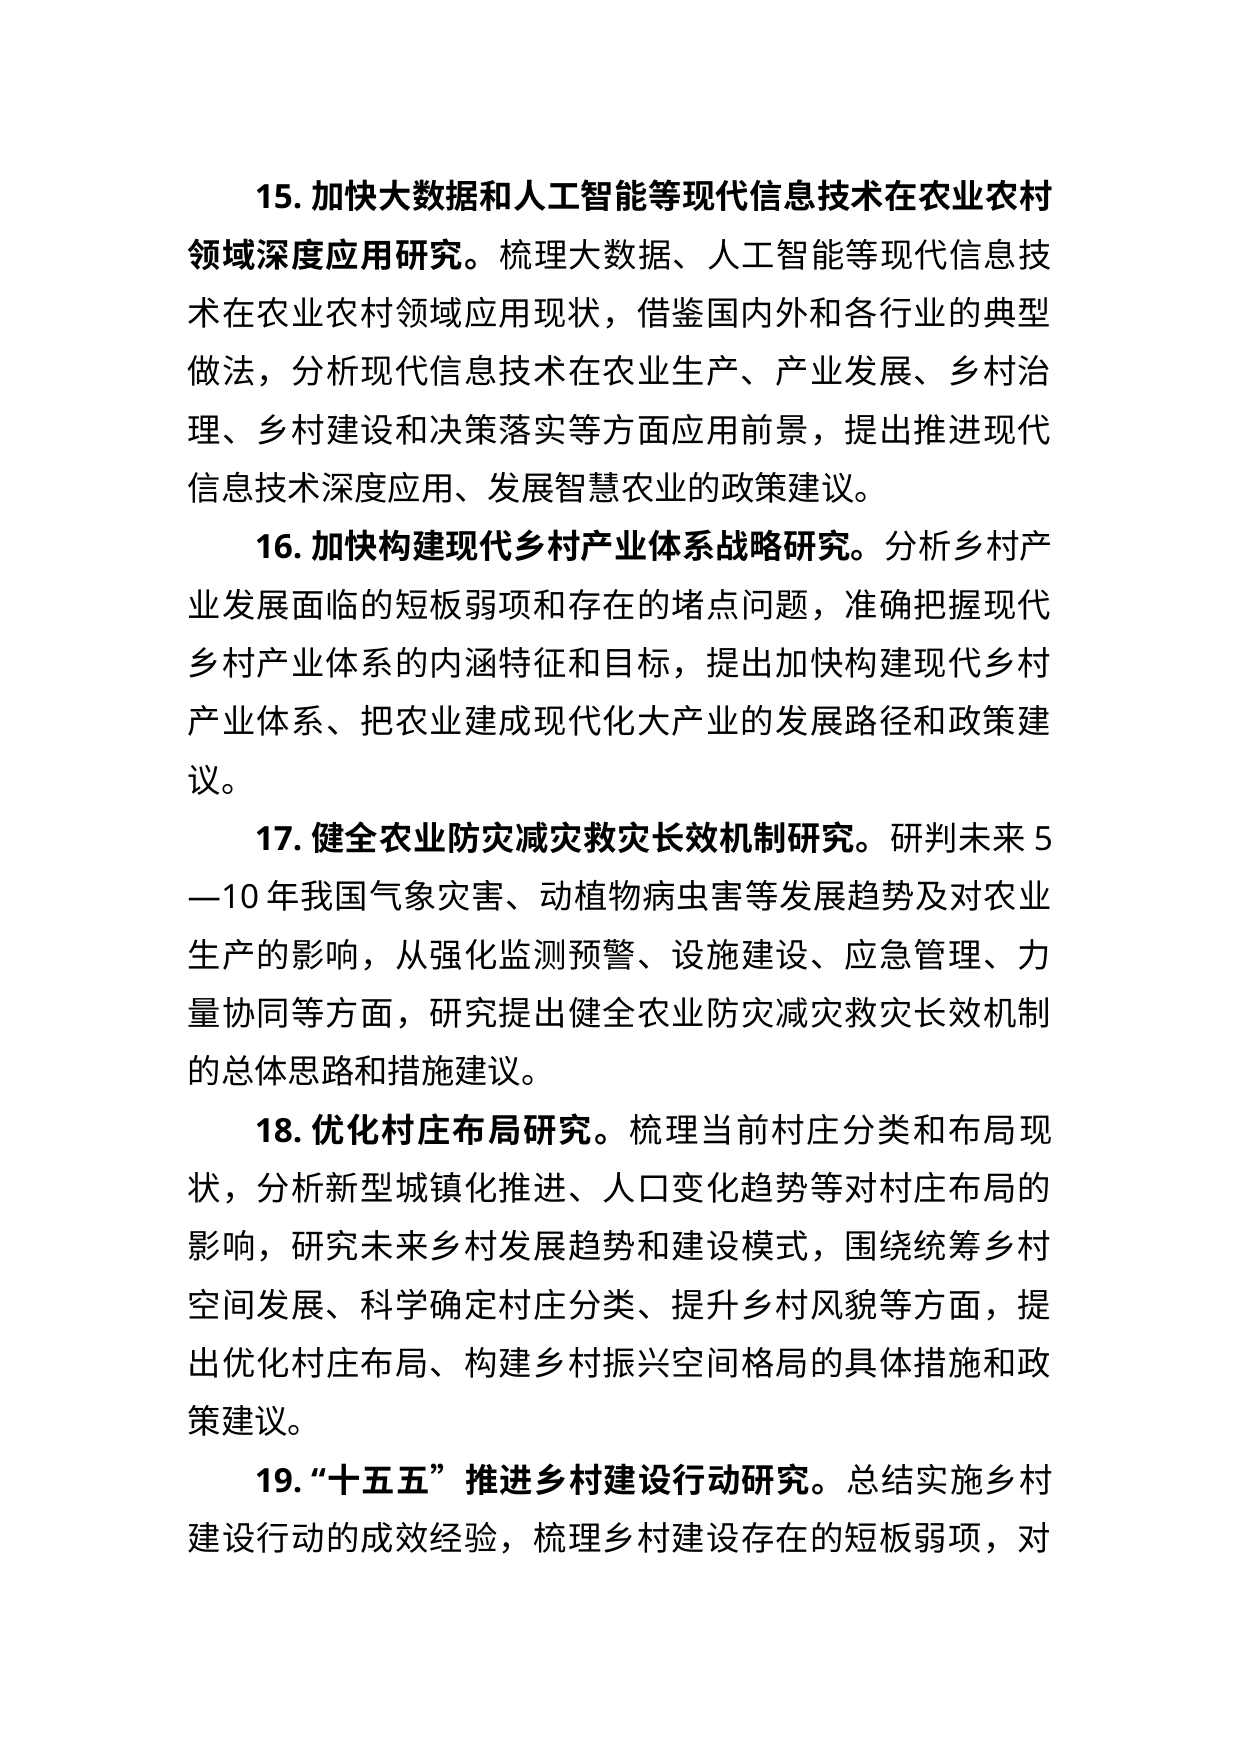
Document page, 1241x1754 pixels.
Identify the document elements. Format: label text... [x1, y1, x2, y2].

text 15. 加快大数据和人工智能等现代信息技术在农业农村领域深度应用研究。梳理大数据、人工智能等现代信息技术在农业农村领域应用现状，借鉴国内外和各行业的典型做法，分析现代信息技术在农业生产、产业发展、乡村治理、乡村建设和决策落实等方面应用前景，提出推进现代信息技术深度应用、发展智慧农业的政策建议。 [187, 162, 1053, 512]
text 16. 加快构建现代乡村产业体系战略研究。分析乡村产业发展面临的短板弱项和存在的堵点问题，准确把握现代乡村产业体系的内涵特征和目标，提出加快构建现代乡村产业体系、把农业建成现代化大产业的发展路径和政策建议。 [187, 512, 1053, 804]
text 17. 健全农业防灾减灾救灾长效机制研究。研判未来5—10年我国气象灾害、动植物病虫害等发展趋势及对农业生产的影响，从强化监测预警、设施建设、应急管理、力量协同等方面，研究提出健全农业防灾减灾救灾长效机制的总体思路和措施建议。 [187, 804, 1053, 1095]
text 18. 优化村庄布局研究。梳理当前村庄分类和布局现状，分析新型城镇化推进、人口变化趋势等对村庄布局的影响，研究未来乡村发展趋势和建设模式，围绕统筹乡村空间发展、科学确定村庄分类、提升乡村风貌等方面，提出优化村庄布局、构建乡村振兴空间格局的具体措施和政策建议。 [187, 1095, 1053, 1445]
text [187, 1445, 1053, 1562]
